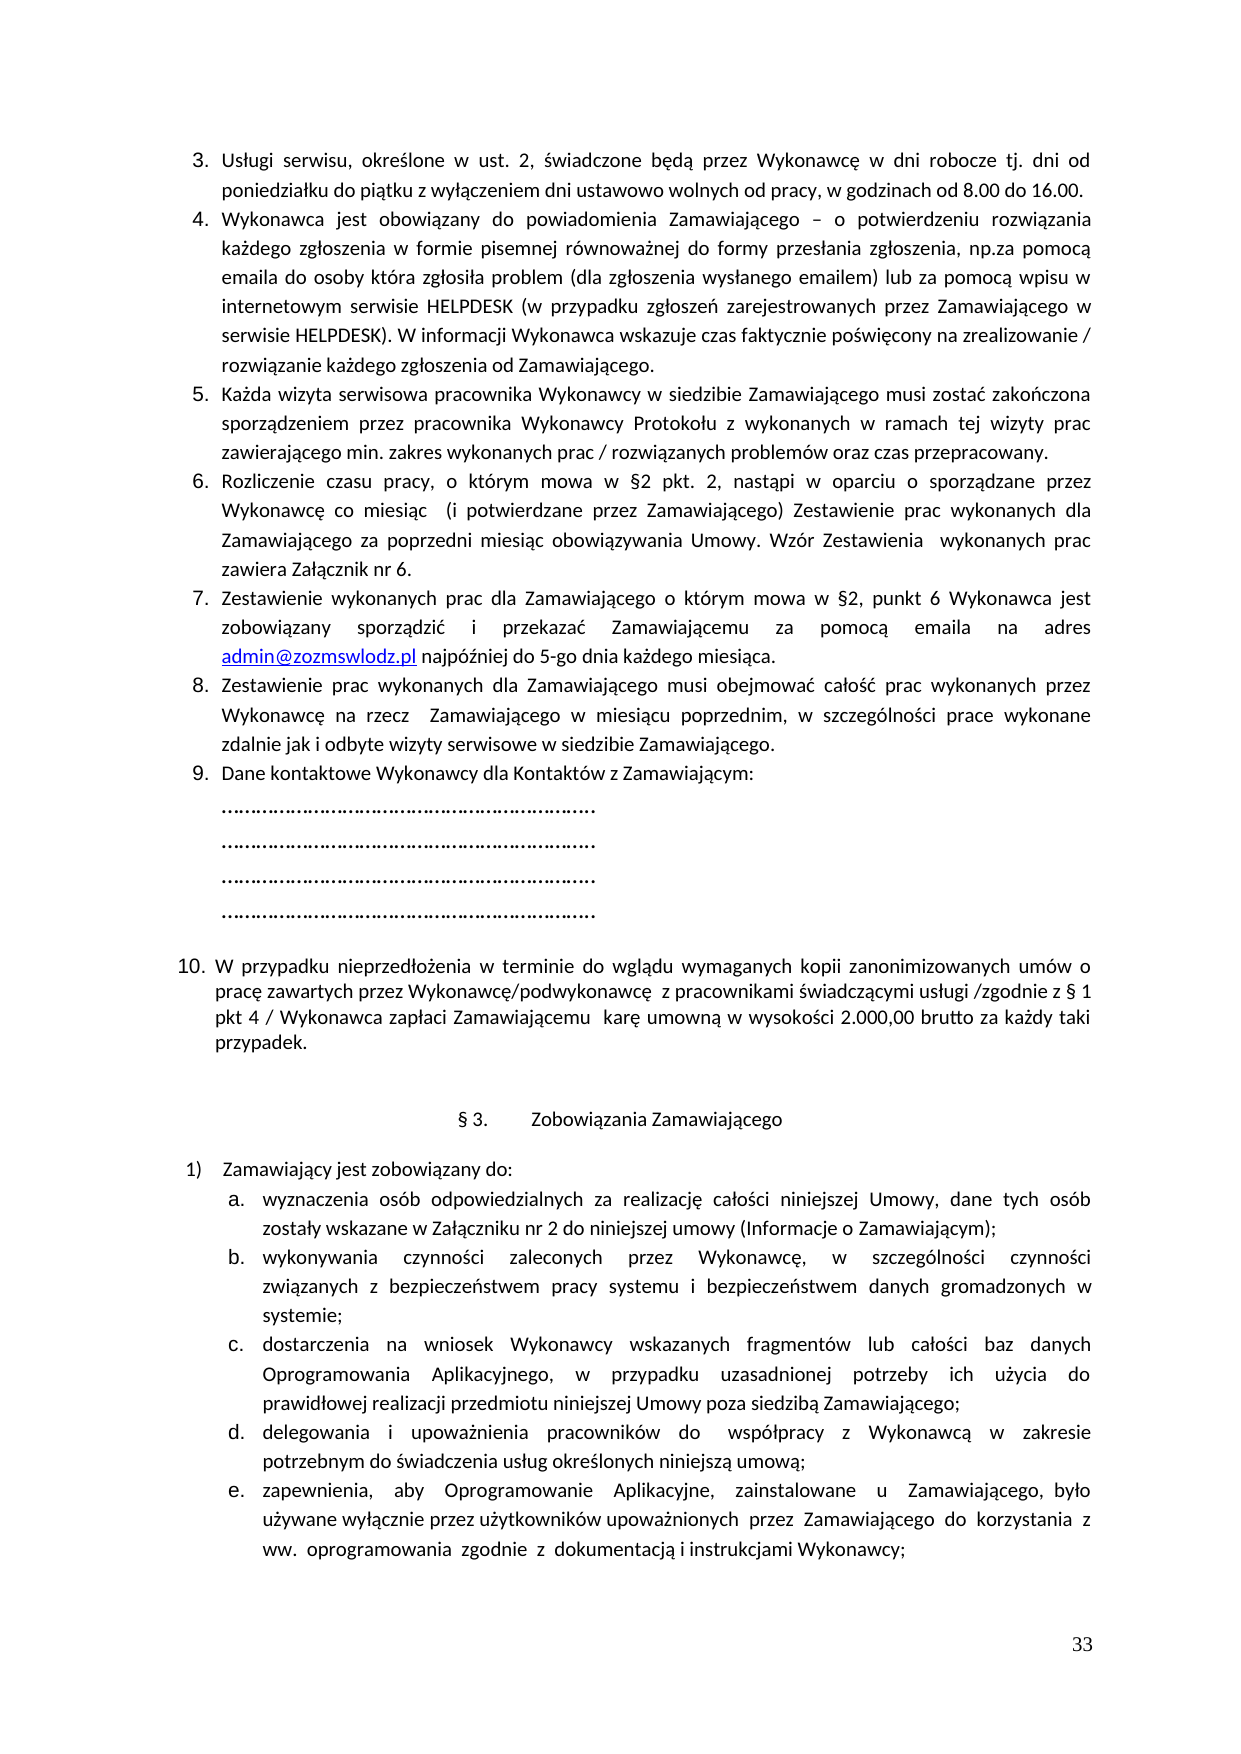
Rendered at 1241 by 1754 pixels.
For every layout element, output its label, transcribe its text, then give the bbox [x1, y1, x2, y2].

list Dane kontaktowe Wykonawcy dla Kontaktów z Zamawiającym: [192, 760, 1093, 786]
list Zamawiający jest zobowiązany do: [185, 1157, 1093, 1182]
list Zestawienie wykonanych prac dla Zamawiającego o którym mowa w §2, punkt 6 Wykonawca jest zobowiązany sporządzić i przekazać Zamawiającemu za pomocą emaila na adres admin@zozmswlodz.pl najpóźniej do 5-go dnia każdego miesiąca. [192, 585, 1093, 669]
list Każda wizyta serwisowa pracownika Wykonawcy w siedzibie Zamawiającego musi zostać zakończona sporządzeniem przez pracownika Wykonawcy Protokołu z wykonanych w ramach tej wizyty prac zawierającego min. zakres wykonanych prac / rozwiązanych problemów oraz czas przepracowany. [192, 381, 1093, 465]
list Wykonawca jest obowiązany do powiadomienia Zamawiającego – o potwierdzeniu rozwiązania każdego zgłoszenia w formie pisemnej równoważnej do formy przesłania zgłoszenia, np.za pomocą emaila do osoby która zgłosiła problem (dla zgłoszenia wysłanego emailem) lub za pomocą wpisu w internetowym serwisie HELPDESK (w przypadku zgłoszeń zarejestrowanych przez Zamawiającego w serwisie HELPDESK). W informacji Wykonawca wskazuje czas faktycznie poświęcony na zrealizowanie / rozwiązanie każdego zgłoszenia od Zamawiającego. [192, 206, 1093, 377]
list dostarczenia na wniosek Wykonawcy wskazanych fragmentów lub całości baz danych Oprogramowania Aplikacyjnego, w przypadku uzasadnionej potrzeby ich użycia do prawidłowej realizacji przedmiotu niniejszej Umowy poza siedzibą Zamawiającego; [228, 1332, 1093, 1415]
text ……………………………………………………….. [221, 894, 1093, 925]
list Usługi serwisu, określone w ust. 2, świadczone będą przez Wykonawcę w dni robocze tj. dni od poniedziałku do piątku z wyłączeniem dni ustawowo wolnych od pracy, w godzinach od 8.00 do 16.00. [192, 148, 1093, 202]
list wyznaczenia osób odpowiedzialnych za realizację całości niniejszej Umowy, dane tych osób zostały wskazane w Załączniku nr 2 do niniejszej umowy (Informacje o Zamawiającym); [228, 1186, 1093, 1240]
list W przypadku nieprzedłożenia w terminie do wglądu wymaganych kopii zanonimizowanych umów o pracę zawartych przez Wykonawcę/podwykonawcę z pracownikami świadczącymi usługi /zgodnie z § 1 pkt 4 / Wykonawca zapłaci Zamawiającemu karę umowną w wysokości 2.000,00 brutto za każdy taki przypadek. [177, 953, 1093, 1055]
list wykonywania czynności zaleconych przez Wykonawcę, w szczególności czynności związanych z bezpieczeństwem pracy systemu i bezpieczeństwem danych gromadzonych w systemie; [228, 1244, 1093, 1328]
text ……………………………………………………….. [221, 789, 1093, 820]
text § 3. Zobowiązania Zamawiającego [148, 1106, 1093, 1131]
list zapewnienia, aby Oprogramowanie Aplikacyjne, zainstalowane u Zamawiającego, było używane wyłącznie przez użytkowników upoważnionych przez Zamawiającego do korzystania z ww. oprogramowania zgodnie z dokumentacją i instrukcjami Wykonawcy; [228, 1477, 1093, 1561]
text ……………………………………………………….. [221, 824, 1093, 855]
list Zestawienie prac wykonanych dla Zamawiającego musi obejmować całość prac wykonanych przez Wykonawcę na rzecz Zamawiającego w miesiącu poprzednim, w szczególności prace wykonane zdalnie jak i odbyte wizyty serwisowe w siedzibie Zamawiającego. [192, 673, 1093, 756]
list delegowania i upoważnienia pracowników do współpracy z Wykonawcą w zakresie potrzebnym do świadczenia usług określonych niniejszą umową; [228, 1419, 1093, 1474]
list Rozliczenie czasu pracy, o którym mowa w §2 pkt. 2, nastąpi w oparciu o sporządzane przez Wykonawcę co miesiąc (i potwierdzane przez Zamawiającego) Zestawienie prac wykonanych dla Zamawiającego za poprzedni miesiąc obowiązywania Umowy. Wzór Zestawienia wykonanych prac zawiera Załącznik nr 6. [192, 468, 1093, 581]
text ……………………………………………………….. [221, 859, 1093, 890]
